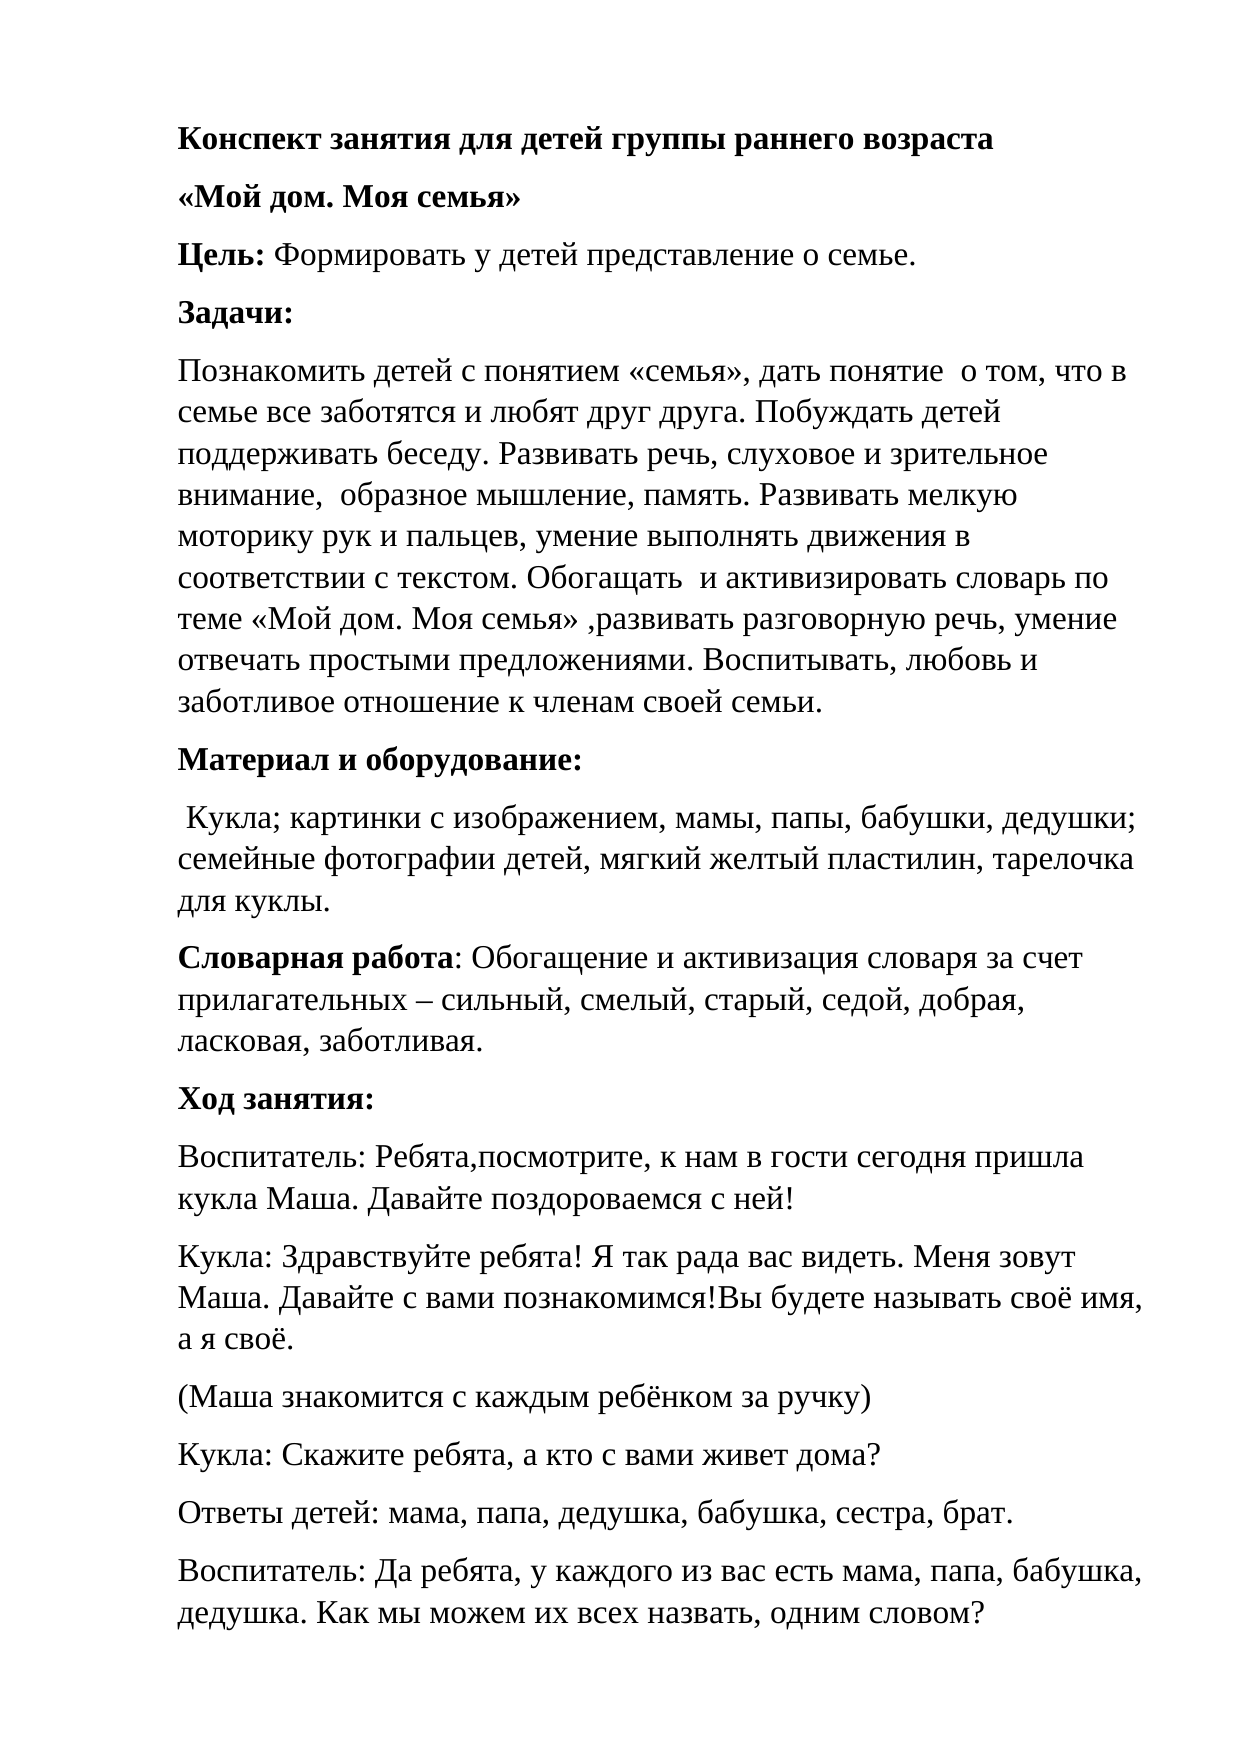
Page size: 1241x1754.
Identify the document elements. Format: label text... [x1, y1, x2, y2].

text Конспект занятия для детей группы раннего возраста [177, 118, 1152, 156]
text (Маша знакомится с каждым ребёнком за ручку) [177, 1377, 1152, 1415]
text Ход занятия: [177, 1078, 1152, 1117]
text Кукла; картинки с изображением, мамы, папы, бабушки, дедушки; семейные фотографии детей, мягкий желтый пластилин, тарелочка для куклы. [177, 797, 1152, 918]
text Задачи: [177, 292, 1152, 331]
text Кукла: Скажите ребята, а кто с вами живет дома? [177, 1435, 1152, 1473]
text «Мой дом. Моя семья» [177, 176, 1152, 214]
text Словарная работа: Обогащение и активизация словаря за счет прилагательных – сильный, смелый, старый, седой, добрая, ласковая, заботливая. [177, 938, 1152, 1059]
text Материал и оборудование: [177, 739, 1152, 777]
text Воспитатель: Да ребята, у каждого из вас есть мама, папа, бабушка, дедушка. Как мы можем их всех назвать, одним словом? [177, 1551, 1152, 1630]
text Воспитатель: Ребята,посмотрите, к нам в гости сегодня пришла кукла Маша. Давайте поздороваемся с ней! [177, 1137, 1152, 1216]
text Кукла: Здравствуйте ребята! Я так рада вас видеть. Меня зовут Маша. Давайте с вами познакомимся!Вы будете называть своё имя, а я своё. [177, 1236, 1152, 1357]
text Познакомить детей с понятием «семья», дать понятие о том, что в семье все заботятся и любят друг друга. Побуждать детей поддерживать беседу. Развивать речь, слуховое и зрительное внимание, образное мышление, память. Развивать мелкую моторику рук и пальцев, умение выполнять движения в соответствии с текстом. Обогащать и активизировать словарь по теме «Мой дом. Моя семья» ,развивать разговорную речь, умение отвечать простыми предложениями. Воспитывать, любовь и заботливое отношение к членам своей семьи. [177, 350, 1152, 719]
text Ответы детей: мама, папа, дедушка, бабушка, сестра, брат. [177, 1493, 1152, 1531]
text Цель: Формировать у детей представление о семье. [177, 234, 1152, 272]
